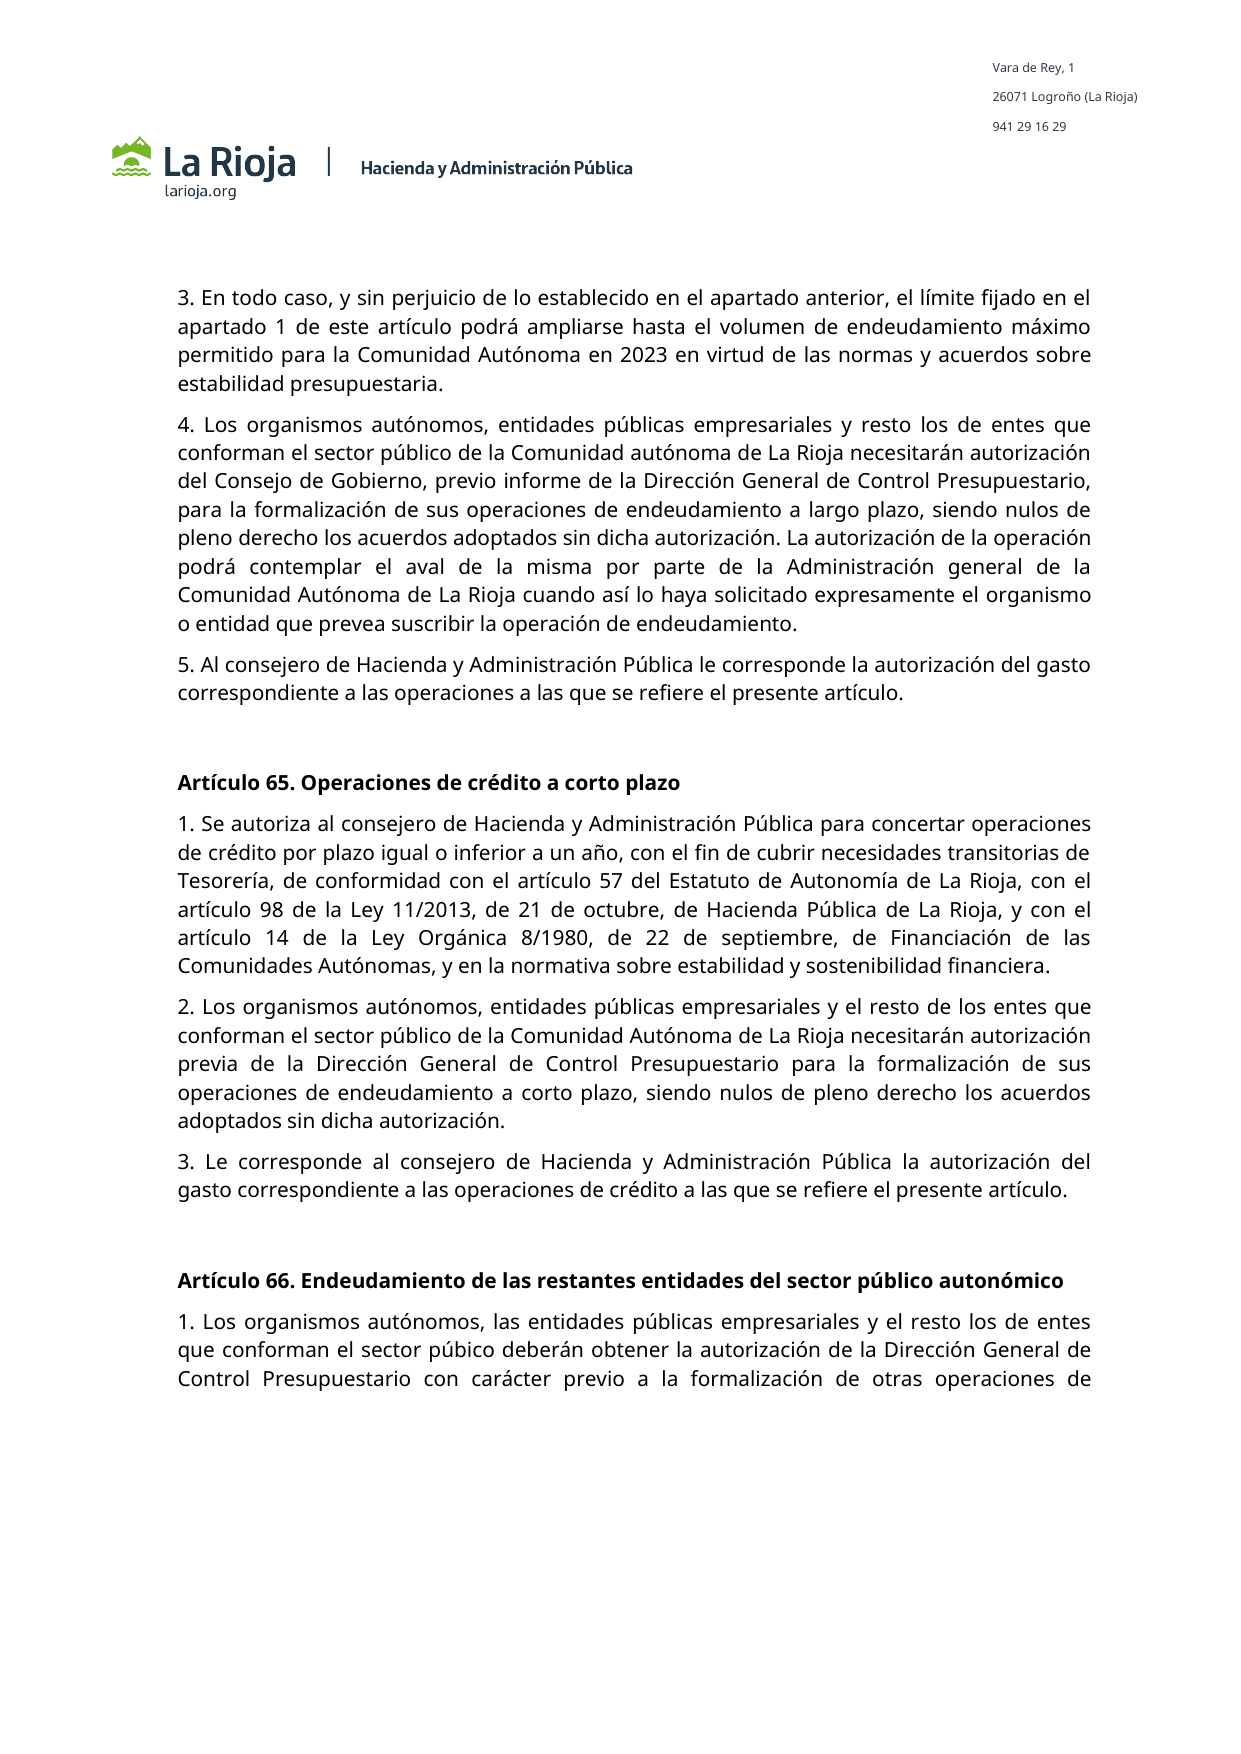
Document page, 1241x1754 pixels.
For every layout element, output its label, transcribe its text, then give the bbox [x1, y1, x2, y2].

text 3. En todo caso, y sin perjuicio de lo establecido en el apartado anterior, el límite fijado en el apartado 1 de este artículo podrá ampliarse hasta el volumen de endeudamiento máximo permitido para la Comunidad Autónoma en 2023 en virtud de las normas y acuerdos sobre estabilidad presupuestaria. [177, 283, 1092, 397]
text 3. Le corresponde al consejero de Hacienda y Administración Pública la autorización del gasto correspondiente a las operaciones de crédito a las que se refiere el presente artículo. [177, 1147, 1092, 1204]
picture [19, 58, 1241, 296]
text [177, 1307, 1092, 1392]
text 2. Los organismos autónomos, entidades públicas empresariales y el resto de los entes que conforman el sector público de la Comunidad Autónoma de La Rioja necesitarán autorización previa de la Dirección General de Control Presupuestario para la formalización de sus operaciones de endeudamiento a corto plazo, siendo nulos de pleno derecho los acuerdos adoptados sin dicha autorización. [177, 992, 1092, 1135]
subtitle Artículo 65. Operaciones de crédito a corto plazo [177, 768, 1092, 797]
text 4. Los organismos autónomos, entidades públicas empresariales y resto los de entes que conforman el sector público de la Comunidad autónoma de La Rioja necesitarán autorización del Consejo de Gobierno, previo informe de la Dirección General de Control Presupuestario, para la formalización de sus operaciones de endeudamiento a largo plazo, siendo nulos de pleno derecho los acuerdos adoptados sin dicha autorización. La autorización de la operación podrá contemplar el aval de la misma por parte de la Administración general de la Comunidad Autónoma de La Rioja cuando así lo haya solicitado expresamente el organismo o entidad que prevea suscribir la operación de endeudamiento. [177, 410, 1092, 637]
text 1. Se autoriza al consejero de Hacienda y Administración Pública para concertar operaciones de crédito por plazo igual o inferior a un año, con el fin de cubrir necesidades transitorias de Tesorería, de conformidad con el artículo 57 del Estatuto de Autonomía de La Rioja, con el artículo 98 de la Ley 11/2013, de 21 de octubre, de Hacienda Pública de La Rioja, y con el artículo 14 de la Ley Orgánica 8/1980, de 22 de septiembre, de Financiación de las Comunidades Autónomas, y en la normativa sobre estabilidad y sostenibilidad financiera. [177, 809, 1092, 980]
subtitle Artículo 66. Endeudamiento de las restantes entidades del sector público autonómico [177, 1266, 1092, 1294]
text 5. Al consejero de Hacienda y Administración Pública le corresponde la autorización del gasto correspondiente a las operaciones a las que se refiere el presente artículo. [177, 650, 1092, 707]
